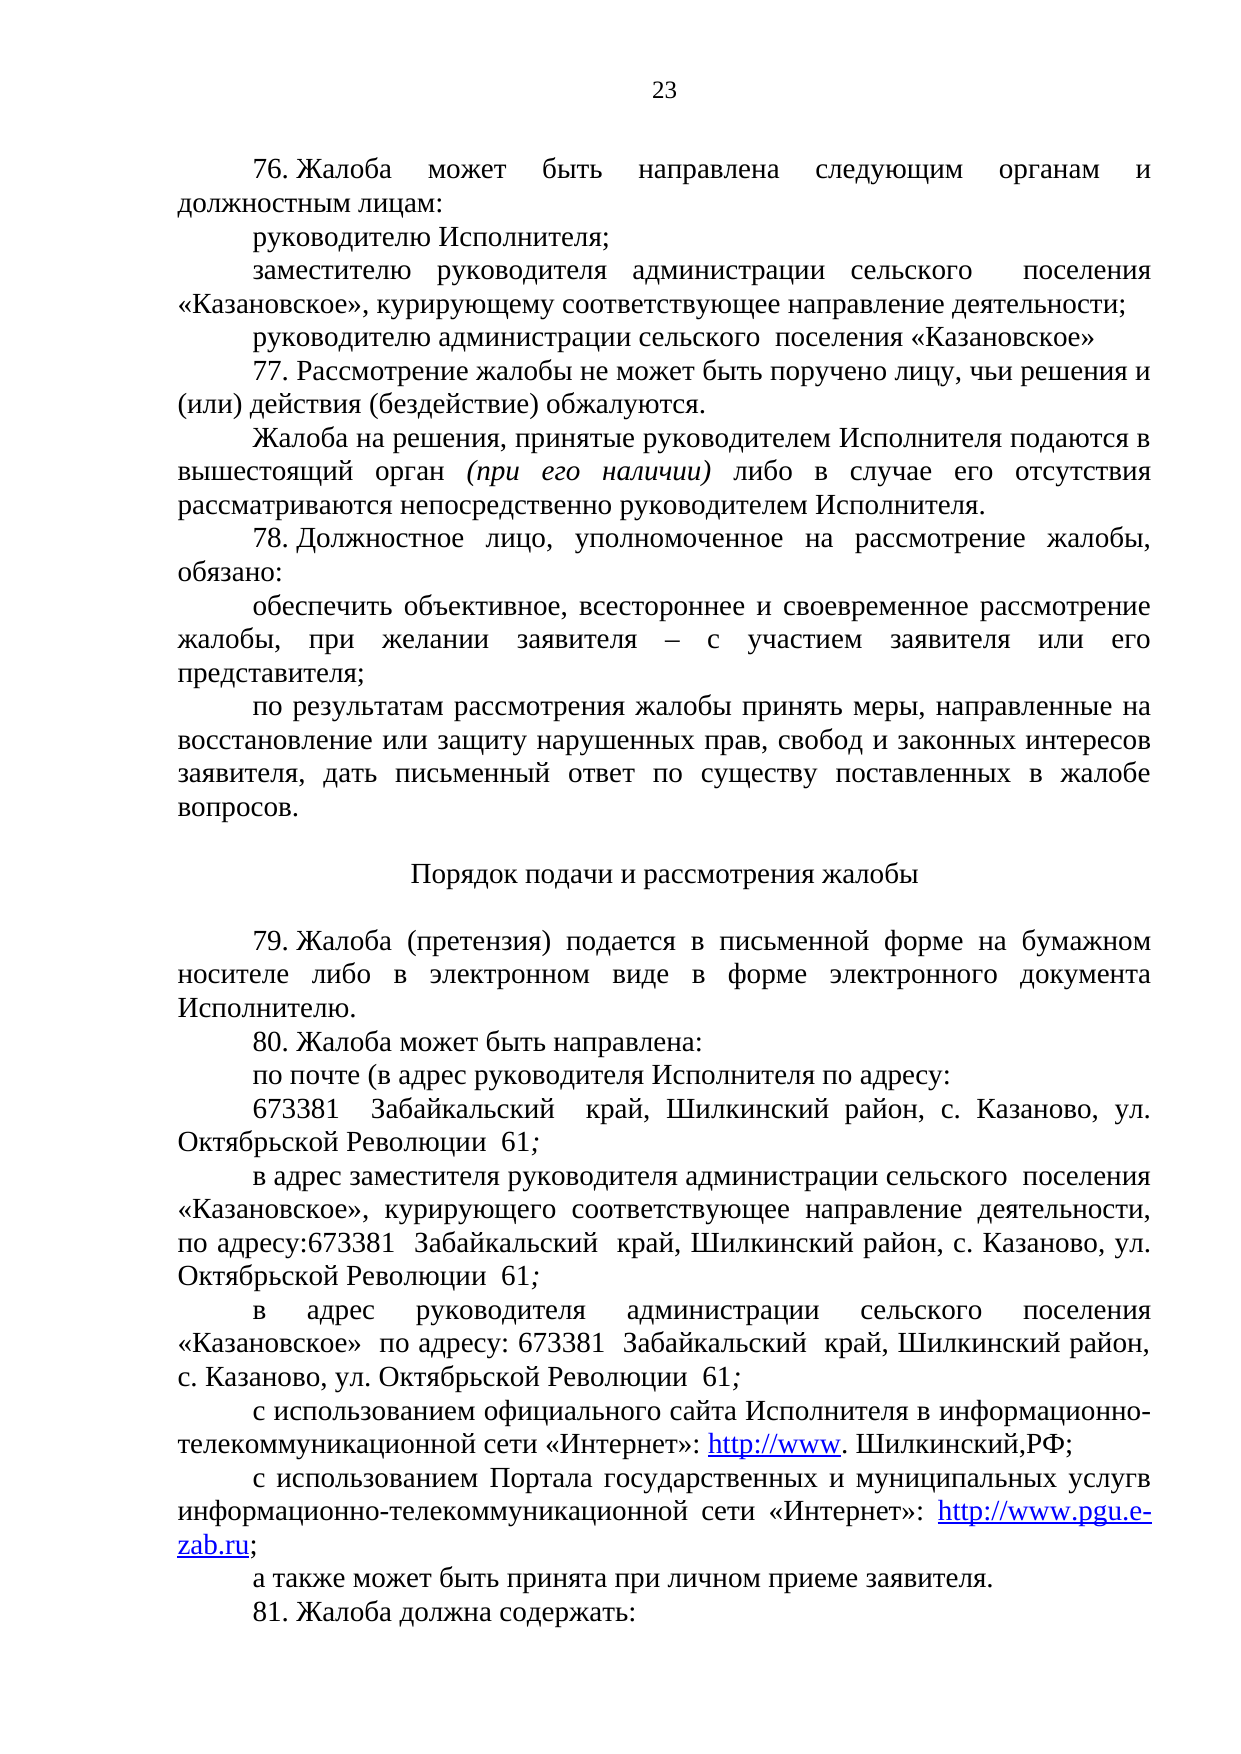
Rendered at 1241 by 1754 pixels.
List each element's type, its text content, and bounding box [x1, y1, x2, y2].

text обеспечить объективное, всестороннее и своевременное рассмотрение жалобы, при желании заявителя – с участием заявителя или его представителя; [177, 588, 1152, 688]
text в адрес руководителя администрации сельского поселения «Казановское» по адресу: 673381 Забайкальский край, Шилкинский район, с. Казаново, ул. Октябрьской Революции 61; [177, 1292, 1152, 1393]
text заместителю руководителя администрации сельского поселения «Казановское», курирующему соответствующее направление деятельности; [177, 252, 1152, 319]
text Порядок подачи и рассмотрения жалобы [177, 856, 1152, 889]
text по почте (в адрес руководителя Исполнителя по адресу: [177, 1057, 1152, 1091]
text 78. Должностное лицо, уполномоченное на рассмотрение жалобы, обязано: [177, 521, 1152, 588]
text 77. Рассмотрение жалобы не может быть поручено лицу, чьи решения и (или) действия (бездействие) обжалуются. [177, 353, 1152, 420]
text Жалоба на решения, принятые руководителем Исполнителя подаются в вышестоящий орган (при его наличии) либо в случае его отсутствия рассматриваются непосредственно руководителем Исполнителя. [177, 420, 1152, 521]
text а также может быть принята при личном приеме заявителя. [177, 1560, 1152, 1594]
text руководителю Исполнителя; [177, 219, 1152, 252]
text 81. Жалоба должна содержать: [177, 1594, 1152, 1627]
text в адрес заместителя руководителя администрации сельского поселения «Казановское», курирующего соответствующее направление деятельности, по адресу:673381 Забайкальский край, Шилкинский район, с. Казаново, ул. Октябрьской Революции 61; [177, 1158, 1152, 1292]
text 80. Жалоба может быть направлена: [177, 1024, 1152, 1057]
text 76. Жалоба может быть направлена следующим органам и должностным лицам: [177, 152, 1152, 219]
text 673381 Забайкальский край, Шилкинский район, с. Казаново, ул. Октябрьской Революции 61; [177, 1091, 1152, 1158]
text руководителю администрации сельского поселения «Казановское» [177, 319, 1152, 353]
text с использованием официального сайта Исполнителя в информационно-телекоммуникационной сети «Интернет»: http://www. Шилкинский,РФ; [177, 1393, 1152, 1460]
text 79. Жалоба (претензия) подается в письменной форме на бумажном носителе либо в электронном виде в форме электронного документа Исполнителю. [177, 923, 1152, 1024]
text по результатам рассмотрения жалобы принять меры, направленные на восстановление или защиту нарушенных прав, свобод и законных интересов заявителя, дать письменный ответ по существу поставленных в жалобе вопросов. [177, 688, 1152, 822]
text с использованием Портала государственных и муниципальных услугв информационно-телекоммуникационной сети «Интернет»: http://www.pgu.e-zab.ru; [177, 1460, 1152, 1560]
